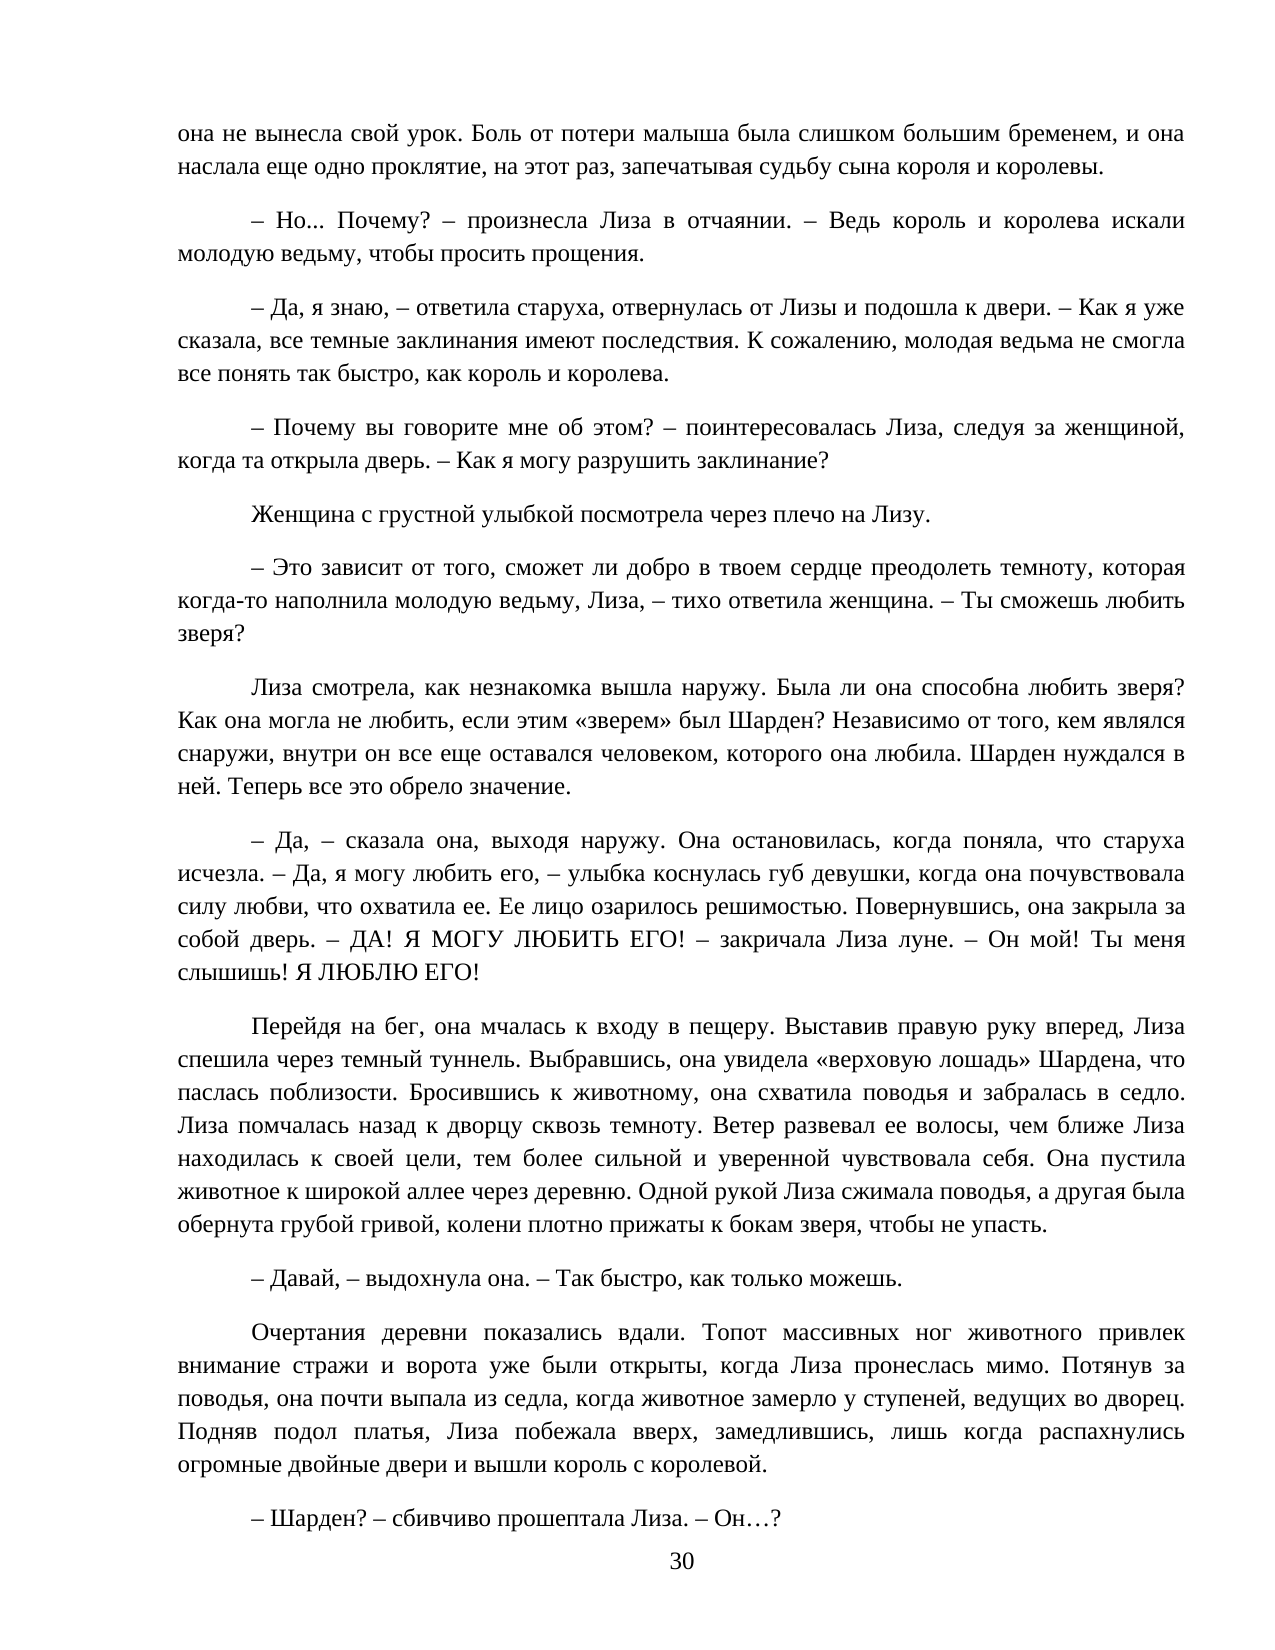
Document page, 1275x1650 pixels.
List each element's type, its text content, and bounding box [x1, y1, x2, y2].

text – Почему вы говорите мне об этом? – поинтересовалась Лиза, следуя за женщиной, когда та открыла дверь. – Как я могу разрушить заклинание? [177, 412, 1186, 473]
text Очертания деревни показались вдали. Топот массивных ног животного привлек внимание стражи и ворота уже были открыты, когда Лиза пронеслась мимо. Потянув за поводья, она почти выпала из седла, когда животное замерло у ступеней, ведущих во дворец. Подняв подол платья, Лиза побежала вверх, замедлившись, лишь когда распахнулись огромные двойные двери и вышли король с королевой. [177, 1317, 1186, 1478]
text – Но... Почему? – произнесла Лиза в отчаянии. – Ведь король и королева искали молодую ведьму, чтобы просить прощения. [177, 205, 1186, 267]
text – Это зависит от того, сможет ли добро в твоем сердце преодолеть темноту, которая когда-то наполнила молодую ведьму, Лиза, – тихо ответила женщина. – Ты сможешь любить зверя? [177, 552, 1186, 647]
text – Шарден? – сбивчиво прошептала Лиза. – Он…? [177, 1503, 1186, 1532]
text – Давай, – выдохнула она. – Так быстро, как только можешь. [177, 1263, 1186, 1292]
text – Да, – сказала она, выходя наружу. Она остановилась, когда поняла, что старуха исчезла. – Да, я могу любить его, – улыбка коснулась губ девушки, когда она почувствовала силу любви, что охватила ее. Ее лицо озарилось решимостью. Повернувшись, она закрыла за собой дверь. – ДА! Я МОГУ ЛЮБИТЬ ЕГО! – закричала Лиза луне. – Он мой! Ты меня слышишь! Я ЛЮБЛЮ ЕГО! [177, 825, 1186, 986]
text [177, 118, 1186, 180]
text Лиза смотрела, как незнакомка вышла наружу. Была ли она способна любить зверя? Как она могла не любить, если этим «зверем» был Шарден? Независимо от того, кем являлся снаружи, внутри он все еще оставался человеком, которого она любила. Шарден нуждался в ней. Теперь все это обрело значение. [177, 672, 1186, 800]
text – Да, я знаю, – ответила старуха, отвернулась от Лизы и подошла к двери. – Как я уже сказала, все темные заклинания имеют последствия. К сожалению, молодая ведьма не смогла все понять так быстро, как король и королева. [177, 292, 1186, 387]
text Перейдя на бег, она мчалась к входу в пещеру. Выставив правую руку вперед, Лиза спешила через темный туннель. Выбравшись, она увидела «верховую лошадь» Шардена, что паслась поблизости. Бросившись к животному, она схватила поводья и забралась в седло. Лиза помчалась назад к дворцу сквозь темноту. Ветер развевал ее волосы, чем ближе Лиза находилась к своей цели, тем более сильной и уверенной чувствовала себя. Она пустила животное к широкой аллее через деревню. Одной рукой Лиза сжимала поводья, а другая была обернута грубой гривой, колени плотно прижаты к бокам зверя, чтобы не упасть. [177, 1011, 1186, 1238]
text Женщина с грустной улыбкой посмотрела через плечо на Лизу. [177, 499, 1186, 527]
